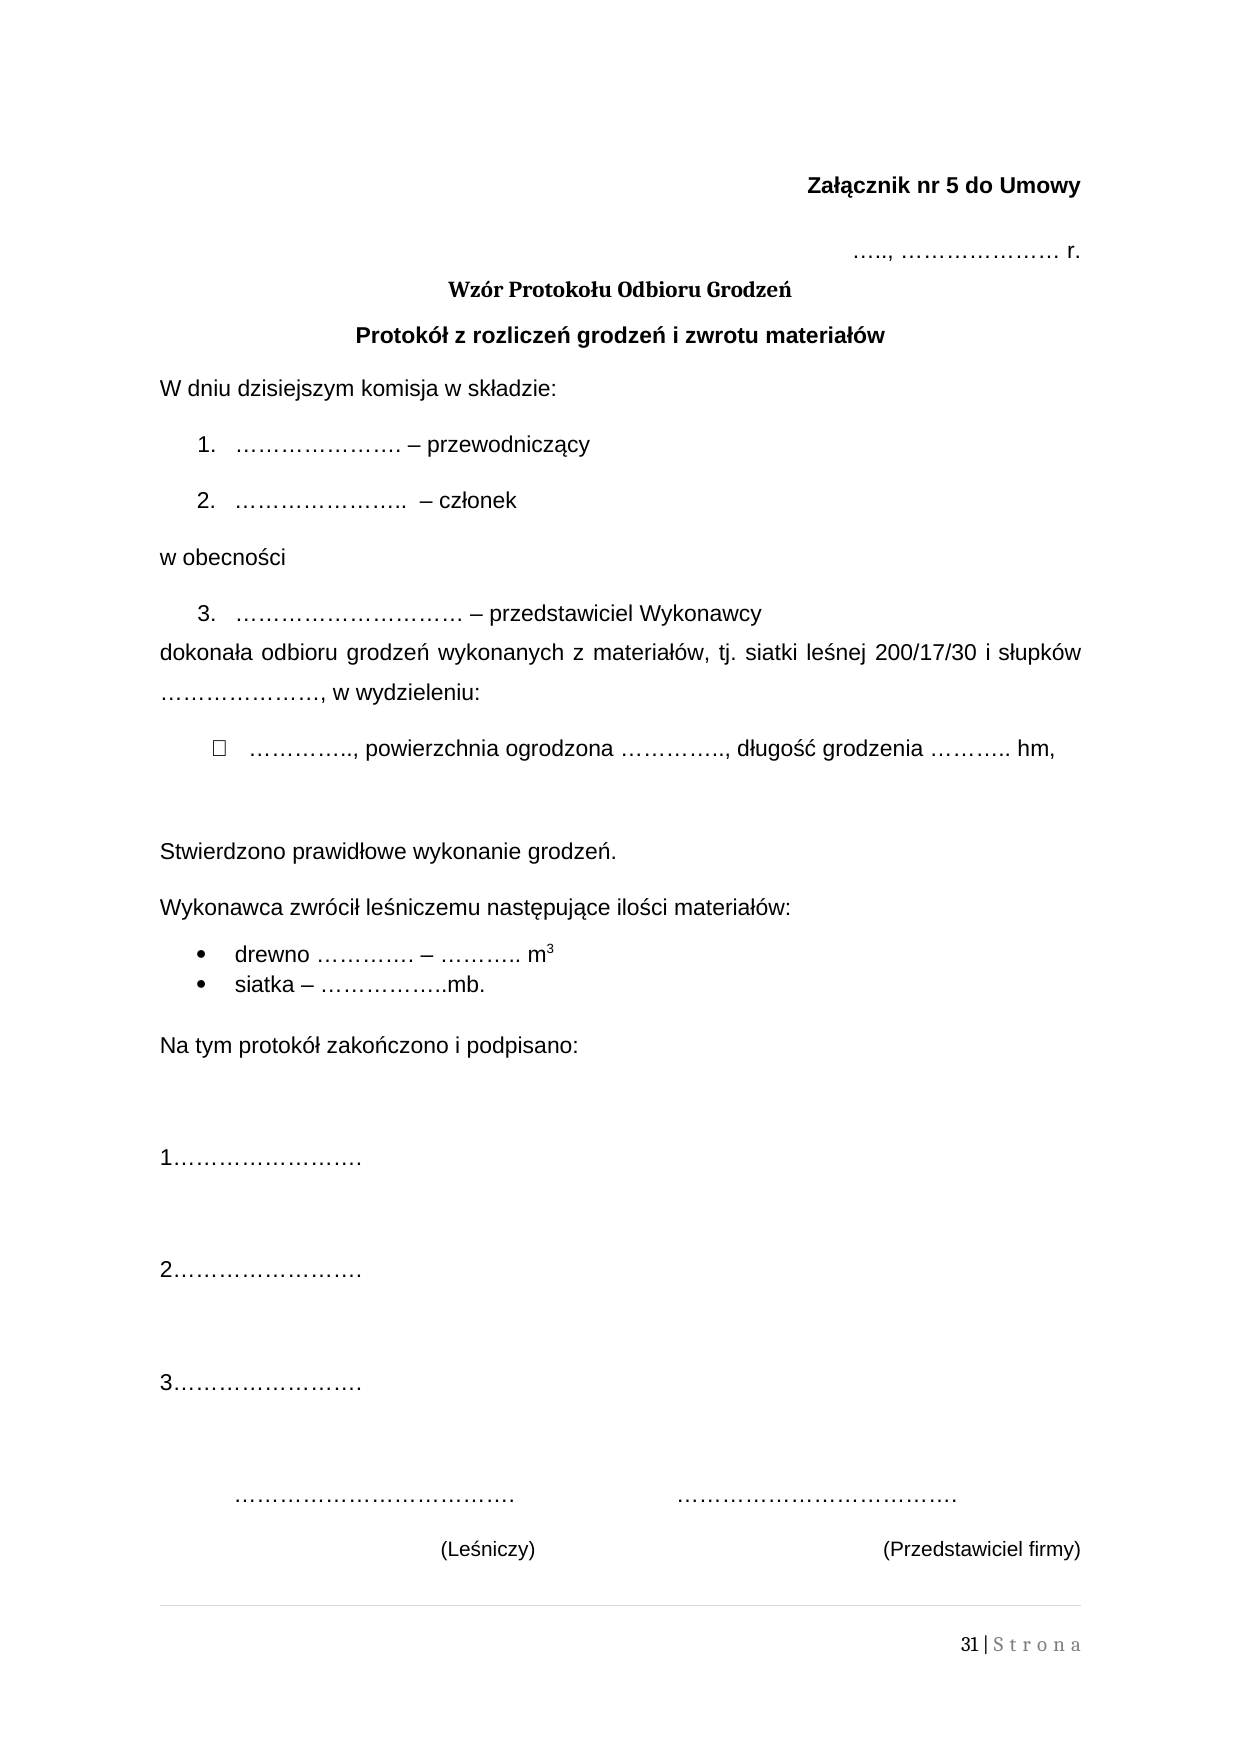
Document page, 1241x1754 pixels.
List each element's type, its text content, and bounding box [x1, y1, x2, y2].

text Stwierdzono prawidłowe wykonanie grodzeń. [159, 838, 1081, 864]
text 2……………………. [159, 1256, 1081, 1282]
text Załącznik nr 5 do Umowy [159, 172, 1081, 198]
text ………………………………. ………………………………. [159, 1481, 1081, 1507]
list ………………………… – przedstawiciel Wykonawcy [197, 600, 1081, 626]
text (Leśniczy) (Przedstawiciel firmy) [159, 1537, 1081, 1561]
text ….., ………………… r. [218, 237, 1081, 263]
text dokonała odbioru grodzeń wykonanych z materiałów, tj. siatki leśnej 200/17/30 i słupków …………………, w wydzieleniu: [159, 639, 1081, 705]
text Protokół z rozliczeń grodzeń i zwrotu materiałów [159, 322, 1081, 348]
text 3……………………. [159, 1368, 1081, 1395]
text Wzór Protokołu Odbioru Grodzeń [159, 277, 1081, 303]
list ………………….. – członek [197, 487, 1081, 514]
list ………….., powierzchnia ogrodzona ………….., długość grodzenia ……….. hm, [211, 735, 1081, 761]
list …………………. – przewodniczący [197, 431, 1081, 458]
text Wykonawca zwrócił leśniczemu następujące ilości materiałów: [159, 894, 1081, 920]
list drewno …………. – ……….. m3 [197, 941, 1081, 967]
text W dniu dzisiejszym komisja w składzie: [159, 375, 1081, 402]
list siatka – ……………..mb. [197, 971, 1081, 997]
text w obecności [159, 544, 1081, 570]
text 1……………………. [159, 1144, 1081, 1170]
text Na tym protokół zakończono i podpisano: [159, 1032, 1081, 1058]
